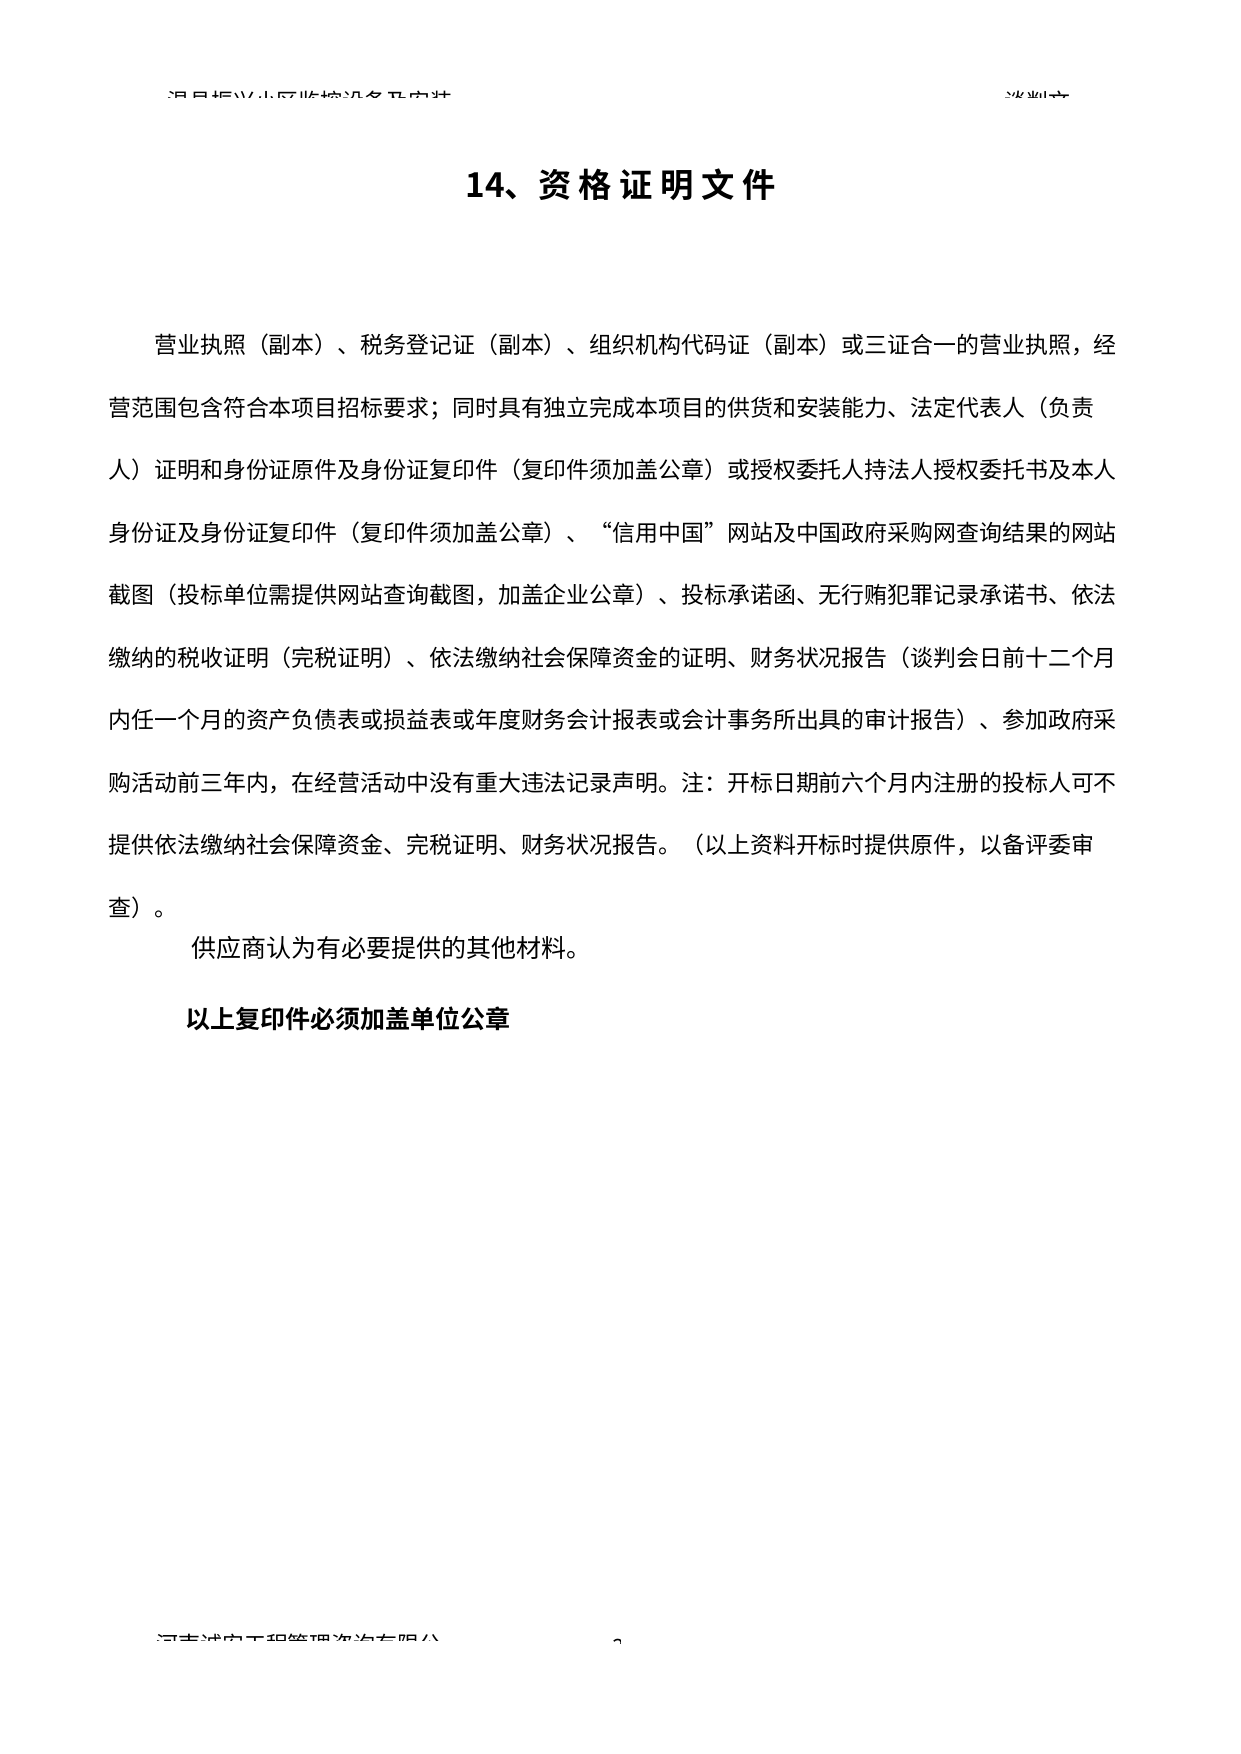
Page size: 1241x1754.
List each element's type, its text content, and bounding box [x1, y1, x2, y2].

text 营业执照（副本）、税务登记证（副本）、组织机构代码证（副本）或三证合一的营业执照，经营范围包含符合本项目招标要求；同时具有独立完成本项目的供货和安装能力、法定代表人（负责人）证明和身份证原件及身份证复印件（复印件须加盖公章）或授权委托人持法人授权委托书及本人身份证及身份证复印件（复印件须加盖公章）、“信用中国”网站及中国政府采购网查询结果的网站截图（投标单位需提供网站查询截图，加盖企业公章）、投标承诺函、无行贿犯罪记录承诺书、依法缴纳的税收证明（完税证明）、依法缴纳社会保障资金的证明、财务状况报告（谈判会日前十二个月内任一个月的资产负债表或损益表或年度财务会计报表或会计事务所出具的审计报告）、参加政府采购活动前三年内，在经营活动中没有重大违法记录声明。注：开标日期前六个月内注册的投标人可不提供依法缴纳社会保障资金、完税证明、财务状况报告。（以上资料开标时提供原件，以备评委审查）。 [108, 303, 1136, 928]
text 供应商认为有必要提供的其他材料。以上复印件必须加盖单位公章 [185, 929, 591, 1036]
subtitle 14、资 格 证 明 文 件 [108, 159, 1132, 207]
